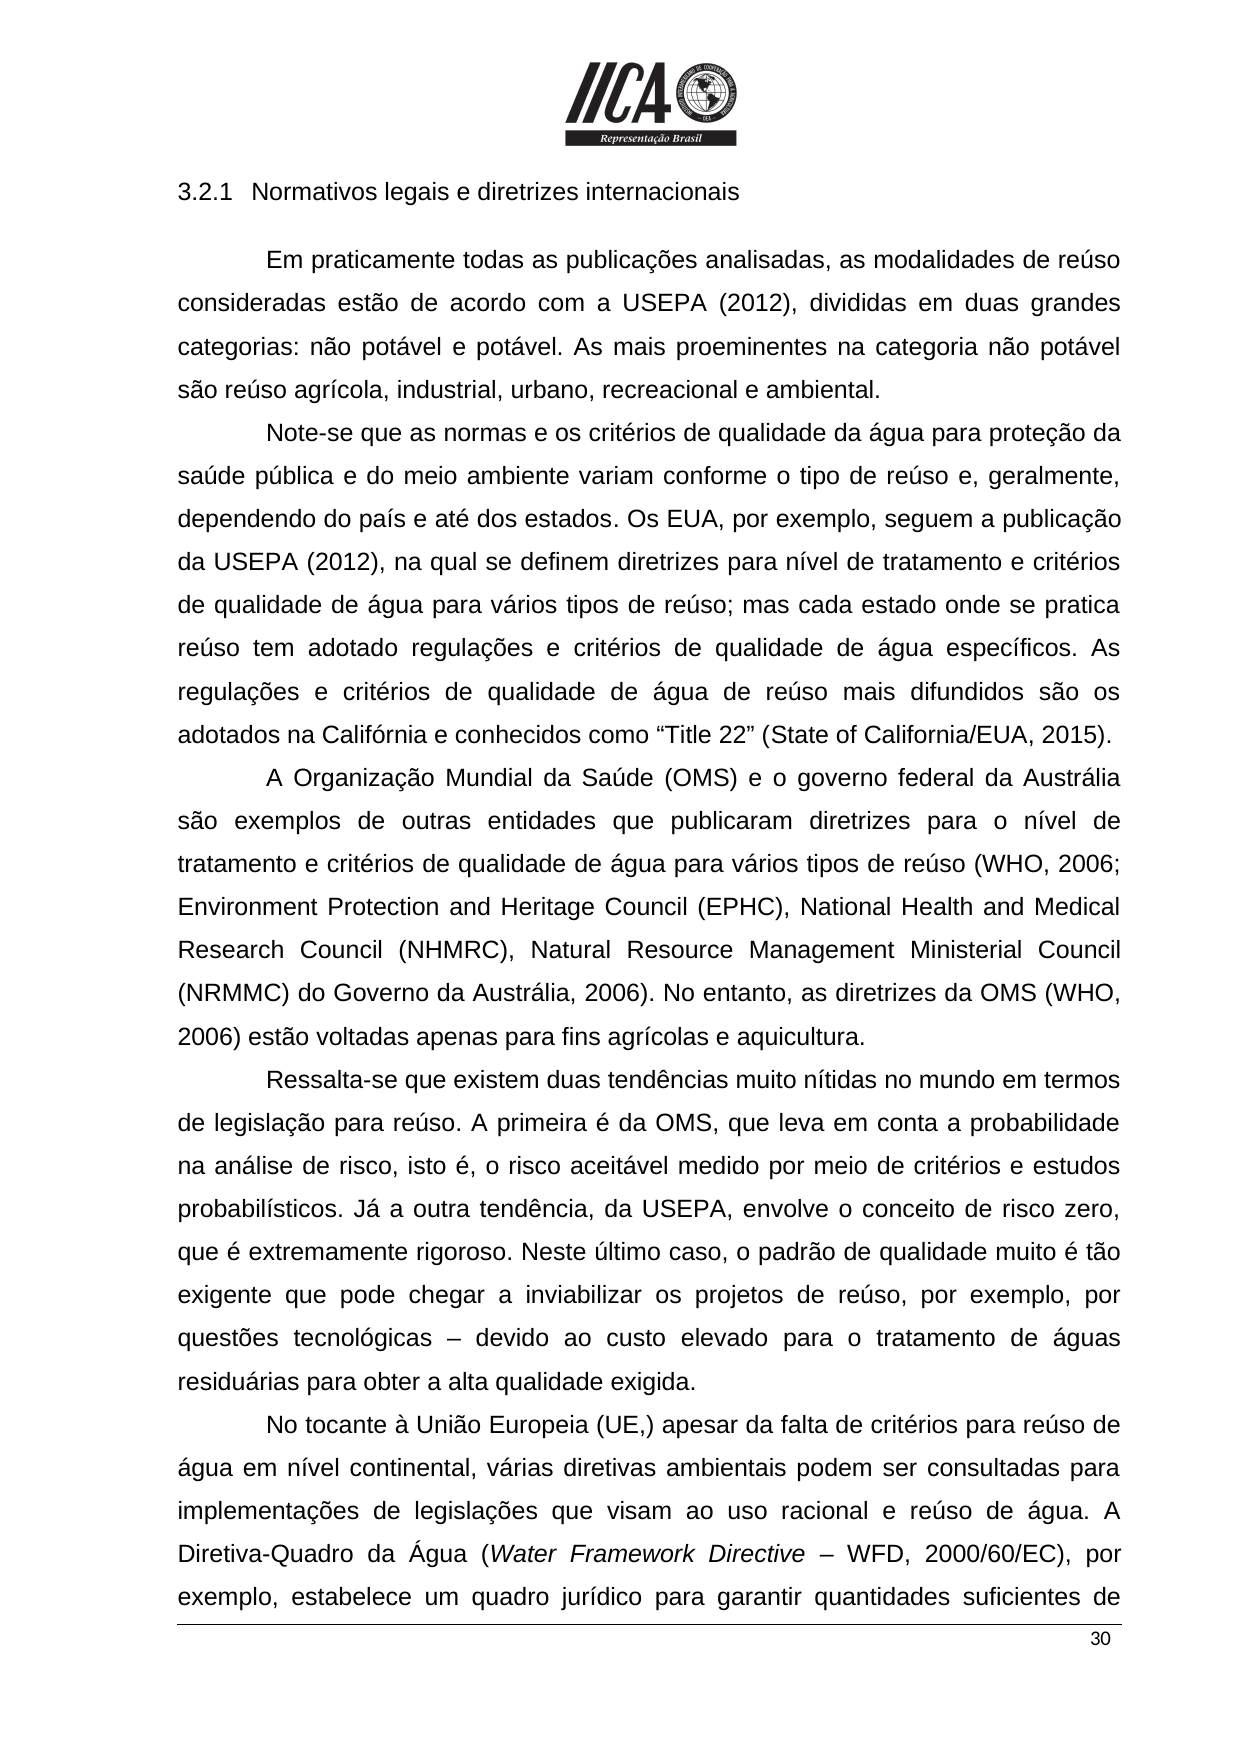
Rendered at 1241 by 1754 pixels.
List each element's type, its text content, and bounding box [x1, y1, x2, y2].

picture [560, 58, 740, 148]
text Em praticamente todas as publicações analisadas, as modalidades de reúso consideradas estão de acordo com a USEPA (2012), divididas em duas grandes categorias: não potável e potável. As mais proeminentes na categoria não potável são reúso agrícola, industrial, urbano, recreacional e ambiental. [177, 245, 1122, 403]
text Ressalta-se que existem duas tendências muito nítidas no mundo em termos de legislação para reúso. A primeira é da OMS, que leva em conta a probabilidade na análise de risco, isto é, o risco aceitável medido por meio de critérios e estudos probabilísticos. Já a outra tendência, da USEPA, envolve o conceito de risco zero, que é extremamente rigoroso. Neste último caso, o padrão de qualidade muito é tão exigente que pode chegar a inviabilizar os projetos de reúso, por exemplo, por questões tecnológicas – devido ao custo elevado para o tratamento de águas residuárias para obter a alta qualidade exigida. [177, 1065, 1122, 1395]
text Note-se que as normas e os critérios de qualidade da água para proteção da saúde pública e do meio ambiente variam conforme o tipo de reúso e, geralmente, dependendo do país e até dos estados. Os EUA, por exemplo, seguem a publicação da USEPA (2012), na qual se definem diretrizes para nível de tratamento e critérios de qualidade de água para vários tipos de reúso; mas cada estado onde se pratica reúso tem adotado regulações e critérios de qualidade de água específicos. As regulações e critérios de qualidade de água de reúso mais difundidos são os adotados na Califórnia e conhecidos como “Title 22” (State of California/EUA, 2015). [177, 418, 1122, 748]
text A Organização Mundial da Saúde (OMS) e o governo federal da Austrália são exemplos de outras entidades que publicaram diretrizes para o nível de tratamento e critérios de qualidade de água para vários tipos de reúso (WHO, 2006; Environment Protection and Heritage Council (EPHC), National Health and Medical Research Council (NHMRC), Natural Resource Management Ministerial Council (NRMMC) do Governo da Austrália, 2006). No entanto, as diretrizes da OMS (WHO, 2006) estão voltadas apenas para fins agrícolas e aquicultura. [177, 763, 1122, 1050]
subtitle Normativos legais e diretrizes internacionais [177, 177, 1122, 206]
